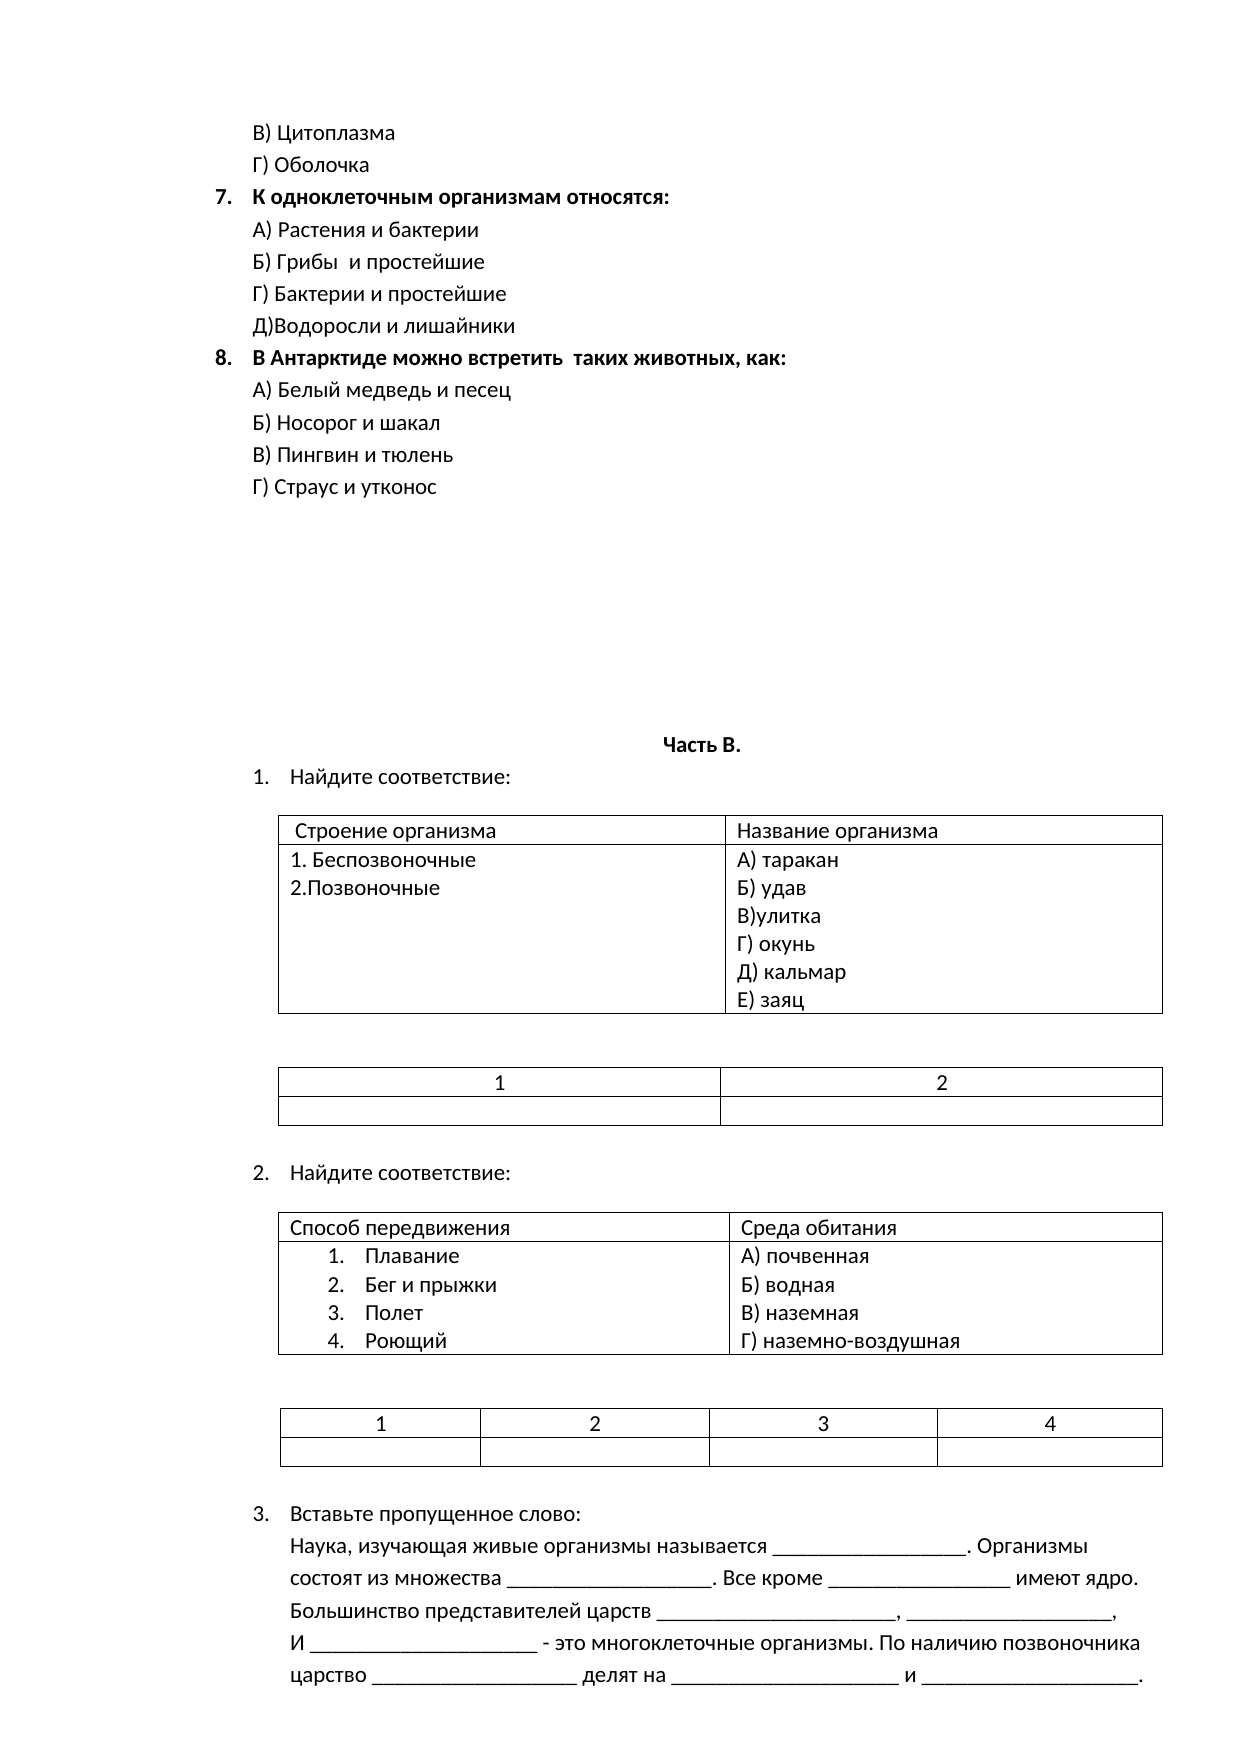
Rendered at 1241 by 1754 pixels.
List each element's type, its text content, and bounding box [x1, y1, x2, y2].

list В) Цитоплазма [252, 118, 1152, 146]
list А) Белый медведь и песец [252, 376, 1152, 404]
list Д)Водоросли и лишайники [252, 311, 1152, 339]
table_header 4 [938, 1409, 1162, 1437]
table_cell [938, 1438, 1162, 1466]
list Часть В. [252, 730, 1152, 758]
list И ____________________ - это многоклеточные организмы. По наличию позвоночника царство __________________ делят на ____________________ и ___________________. [290, 1628, 1152, 1688]
table_cell [481, 1438, 709, 1466]
list Г) Страус и утконос [252, 472, 1152, 500]
table_header 2 [481, 1409, 709, 1437]
table_cell [710, 1438, 937, 1466]
table_header Строение организма [279, 816, 725, 844]
list Б) Грибы и простейшие [252, 247, 1152, 275]
list Найдите соответствие: [252, 1158, 1152, 1187]
table_cell [721, 1097, 1162, 1125]
list Найдите соответствие: [252, 762, 1152, 790]
table_header 1 [281, 1409, 480, 1437]
table_header Среда обитания [730, 1213, 1162, 1241]
list К одноклеточным организмам относятся: [215, 182, 1152, 211]
table_header Способ передвижения [279, 1213, 729, 1241]
table_cell [279, 1097, 720, 1125]
table_cell А) почвенная Б) водная В) наземная Г) наземно-воздушная [730, 1242, 1162, 1354]
list Г) Бактерии и простейшие [252, 279, 1152, 307]
list Вставьте пропущенное слово: [252, 1499, 1152, 1527]
list В) Пингвин и тюлень [252, 440, 1152, 468]
list Б) Носорог и шакал [252, 408, 1152, 436]
list Г) Оболочка [252, 150, 1152, 178]
table_cell Плавание Бег и прыжки Полет Роющий [279, 1242, 729, 1354]
table_header 2 [721, 1068, 1162, 1096]
table_cell [281, 1438, 480, 1466]
list Наука, изучающая живые организмы называется _________________. Организмы состоят из множества __________________. Все кроме ________________ имеют ядро. Большинство представителей царств _____________________, __________________, [290, 1531, 1152, 1624]
table_header Название организма [726, 816, 1162, 844]
table_cell А) таракан Б) удав В)улитка Г) окунь Д) кальмар Е) заяц [726, 845, 1162, 1013]
table_header 1 [279, 1068, 720, 1096]
table_header 3 [710, 1409, 937, 1437]
list А) Растения и бактерии [252, 215, 1152, 243]
table_cell 1. Беспозвоночные 2.Позвоночные [279, 845, 725, 1013]
list В Антарктиде можно встретить таких животных, как: [215, 343, 1152, 371]
